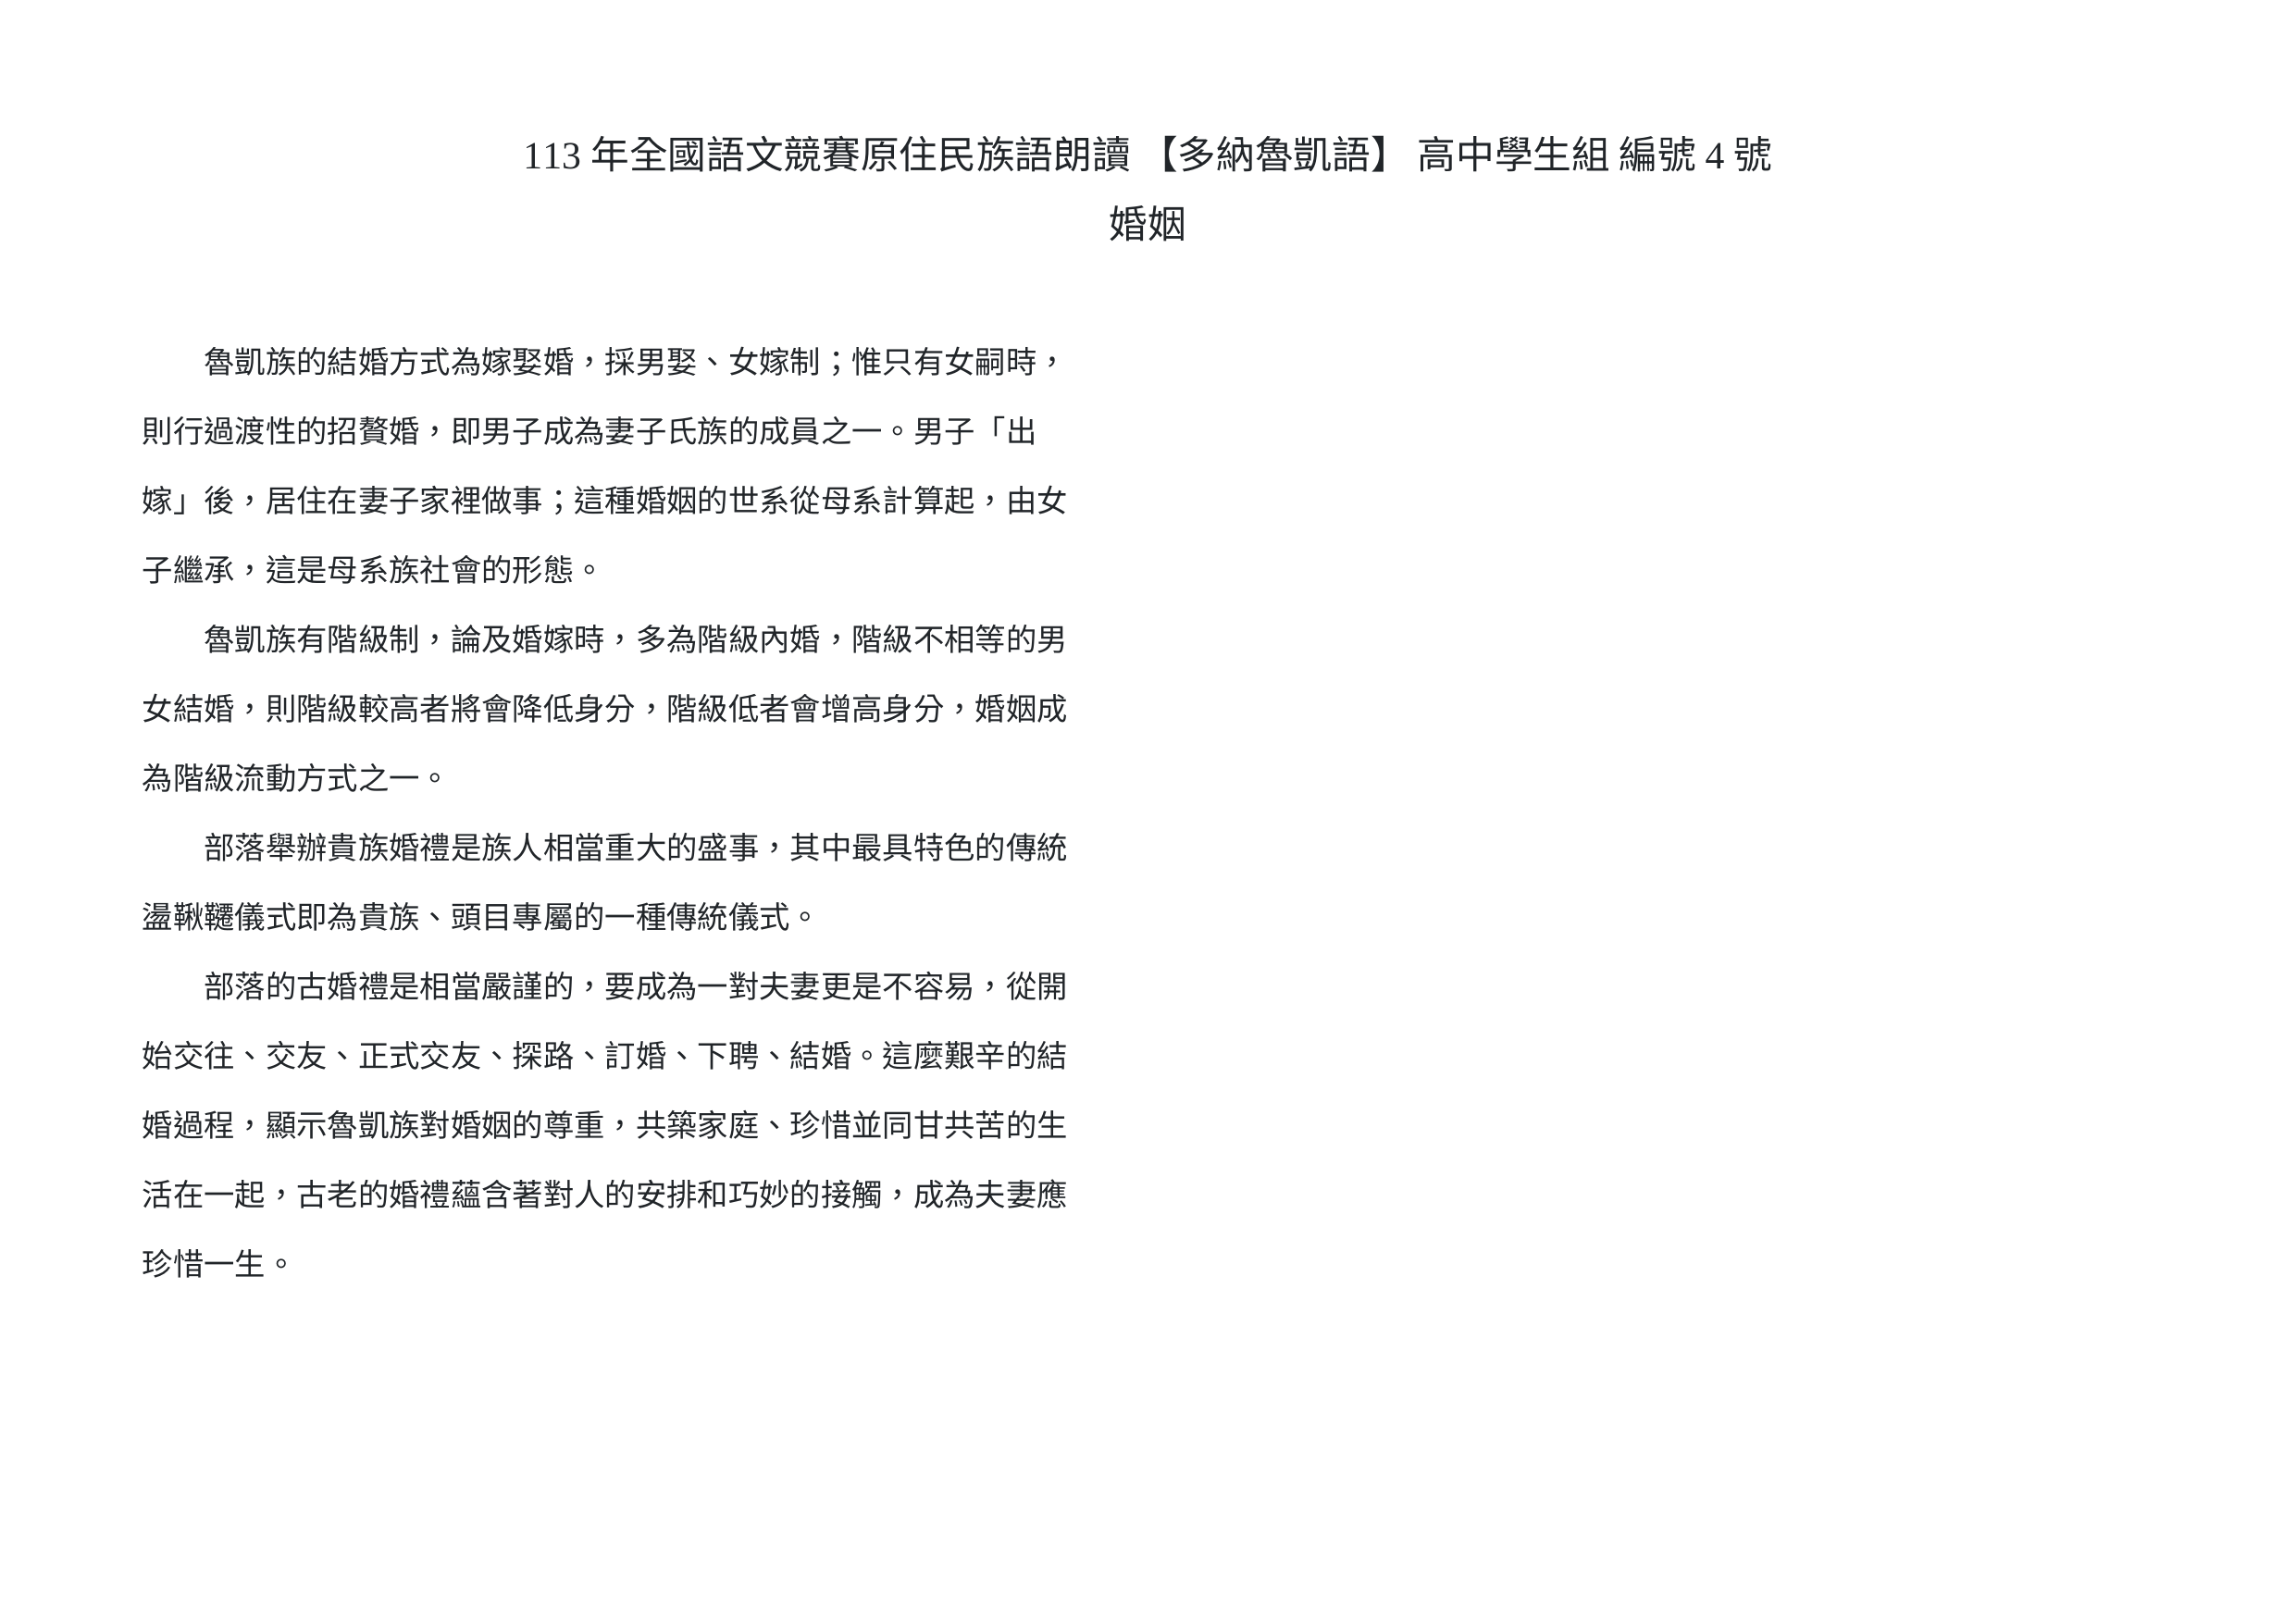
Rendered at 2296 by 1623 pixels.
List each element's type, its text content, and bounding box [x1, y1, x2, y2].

text 婚姻 [142, 187, 2153, 256]
text 113 年全國語文競賽原住民族語朗讀 【多納魯凱語】 高中學生組 編號 4 號 [142, 118, 2153, 187]
text 部落的古婚禮是相當嚴謹的，要成為一對夫妻更是不容易，從開始交往、交友、正式交友、探路、訂婚、下聘、結婚。這麼艱辛的結婚過程，顯示魯凱族對婚姻的尊重，共築家庭、珍惜並同甘共苦的生活在一起，古老的婚禮蘊含著對人的安排和巧妙的接觸，成為夫妻應珍惜一生。 [142, 950, 1090, 1297]
text 魯凱族有階級制，論及婚嫁時，多為階級內婚，階級不相等的男女結婚，則階級較高者將會降低身分，階級低者會增高身分，婚姻成為階級流動方式之一。 [142, 603, 1090, 812]
text 部落舉辦貴族婚禮是族人相當重大的盛事，其中最具特色的傳統盪鞦韆儀式即為貴族、頭目專屬的一種傳統儀式。 [142, 812, 1090, 950]
text 魯凱族的結婚方式為嫁娶婚，採男娶、女嫁制；惟只有女嗣時，則行過渡性的招贅婚，即男子成為妻子氏族的成員之一。男子「出嫁」後，居住在妻子家裡做事；這種婚姻的世系從母系計算起，由女子繼承，這是母系族社會的形態。 [142, 326, 1090, 603]
